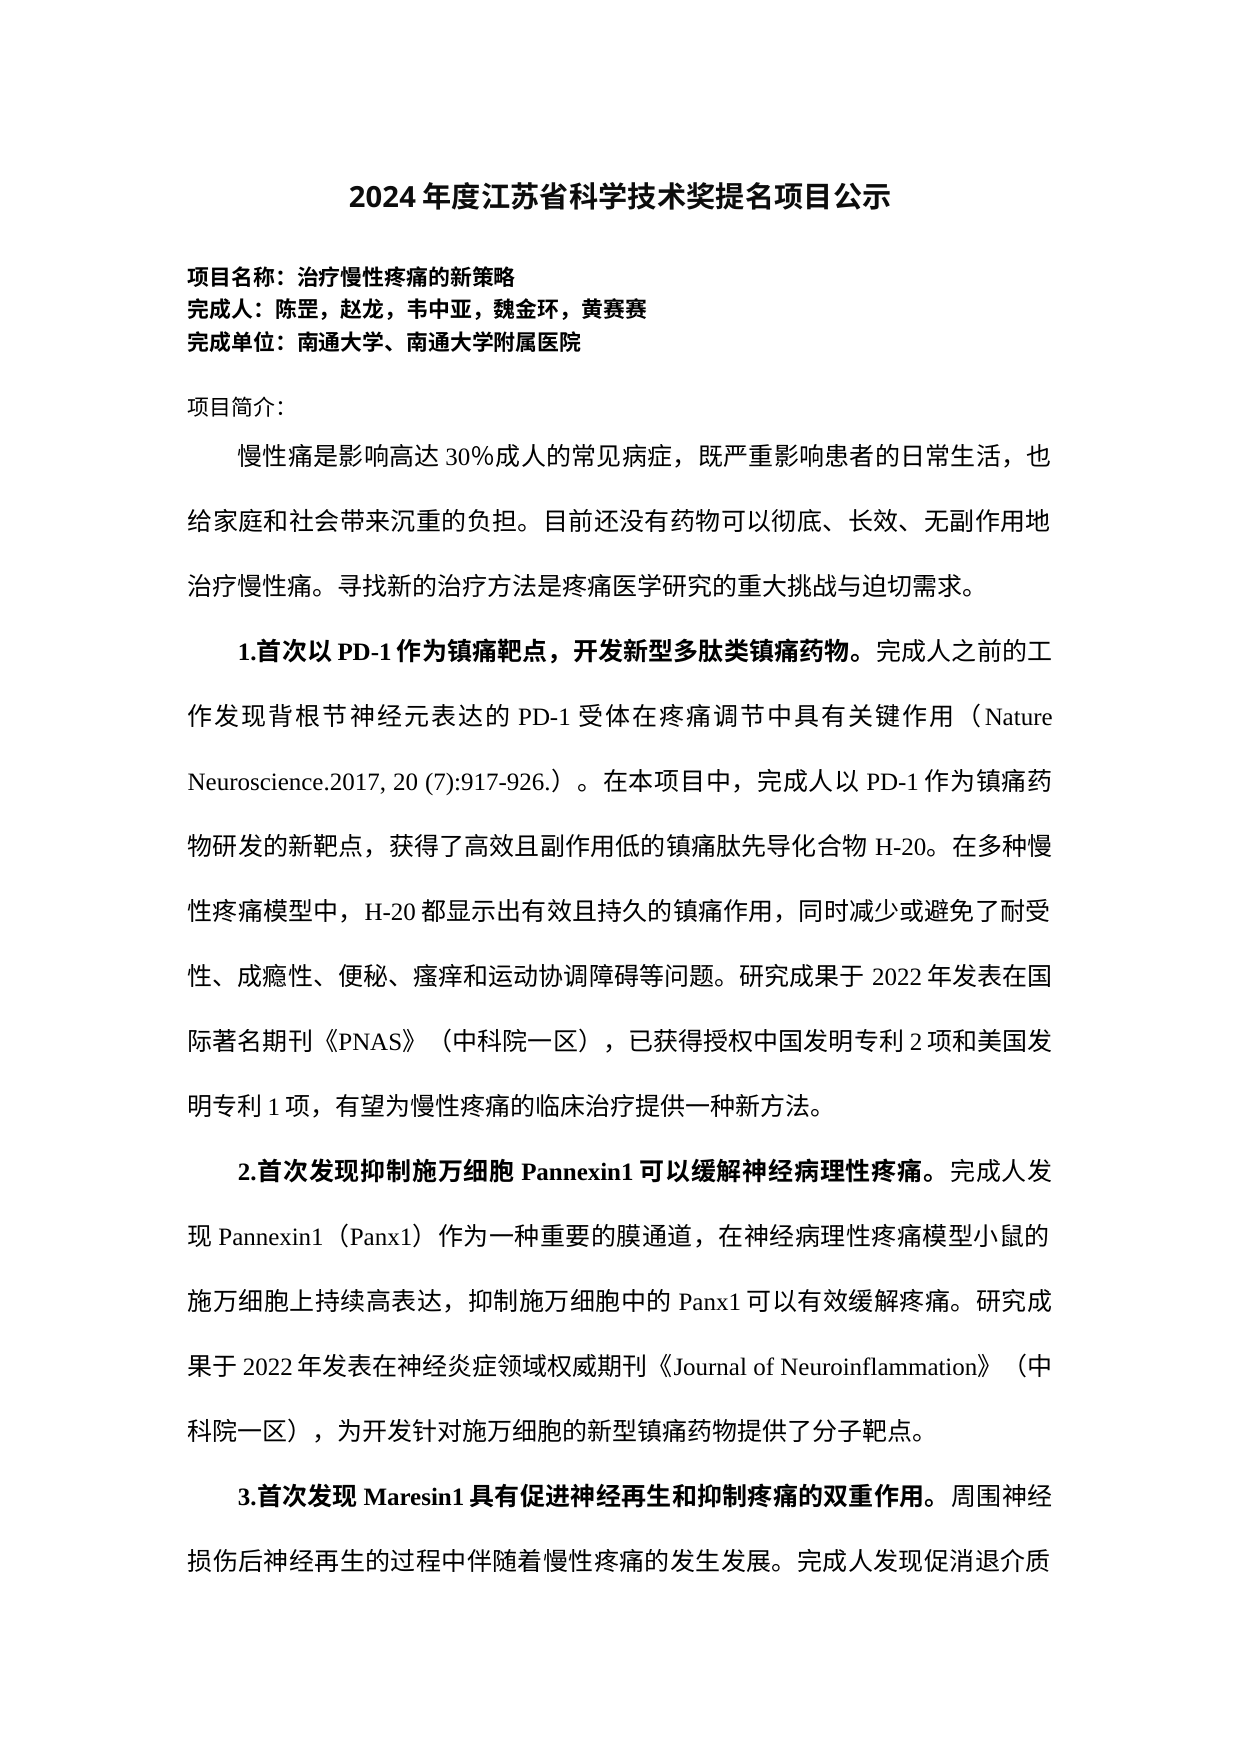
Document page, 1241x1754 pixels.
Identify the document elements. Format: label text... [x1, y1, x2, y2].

text 项目名称：治疗慢性疼痛的新策略 [187, 259, 1053, 292]
text 2.首次发现抑制施万细胞Pannexin1可以缓解神经病理性疼痛。完成人发现Pannexin1（Panx1）作为一种重要的膜通道，在神经病理性疼痛模型小鼠的施万细胞上持续高表达，抑制施万细胞中的Panx1可以有效缓解疼痛。研究成果于2022年发表在神经炎症领域权威期刊《Journal of Neuroinflammation》（中科院一区），为开发针对施万细胞的新型镇痛药物提供了分子靶点。 [187, 1137, 1053, 1462]
text 1.首次以PD-1作为镇痛靶点，开发新型多肽类镇痛药物。完成人之前的工作发现背根节神经元表达的PD-1受体在疼痛调节中具有关键作用（Nature Neuroscience.2017, 20 (7):917-926.）。在本项目中，完成人以PD-1作为镇痛药物研发的新靶点，获得了高效且副作用低的镇痛肽先导化合物H-20。在多种慢性疼痛模型中，H-20都显示出有效且持久的镇痛作用，同时减少或避免了耐受性、成瘾性、便秘、瘙痒和运动协调障碍等问题。研究成果于2022年发表在国际著名期刊《PNAS》（中科院一区），已获得授权中国发明专利2项和美国发明专利1项，有望为慢性疼痛的临床治疗提供一种新方法。 [187, 617, 1053, 1137]
text 2024年度江苏省科学技术奖提名项目公示 [187, 162, 1053, 227]
text 项目简介： [187, 389, 1053, 422]
text 完成人：陈罡，赵龙，韦中亚，魏金环，黄赛赛 [187, 292, 1053, 324]
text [187, 1462, 1053, 1592]
text 慢性痛是影响高达30％成人的常见病症，既严重影响患者的日常生活，也给家庭和社会带来沉重的负担。目前还没有药物可以彻底、长效、无副作用地治疗慢性痛。寻找新的治疗方法是疼痛医学研究的重大挑战与迫切需求。 [187, 422, 1053, 617]
text 完成单位：南通大学、南通大学附属医院 [187, 324, 1053, 357]
